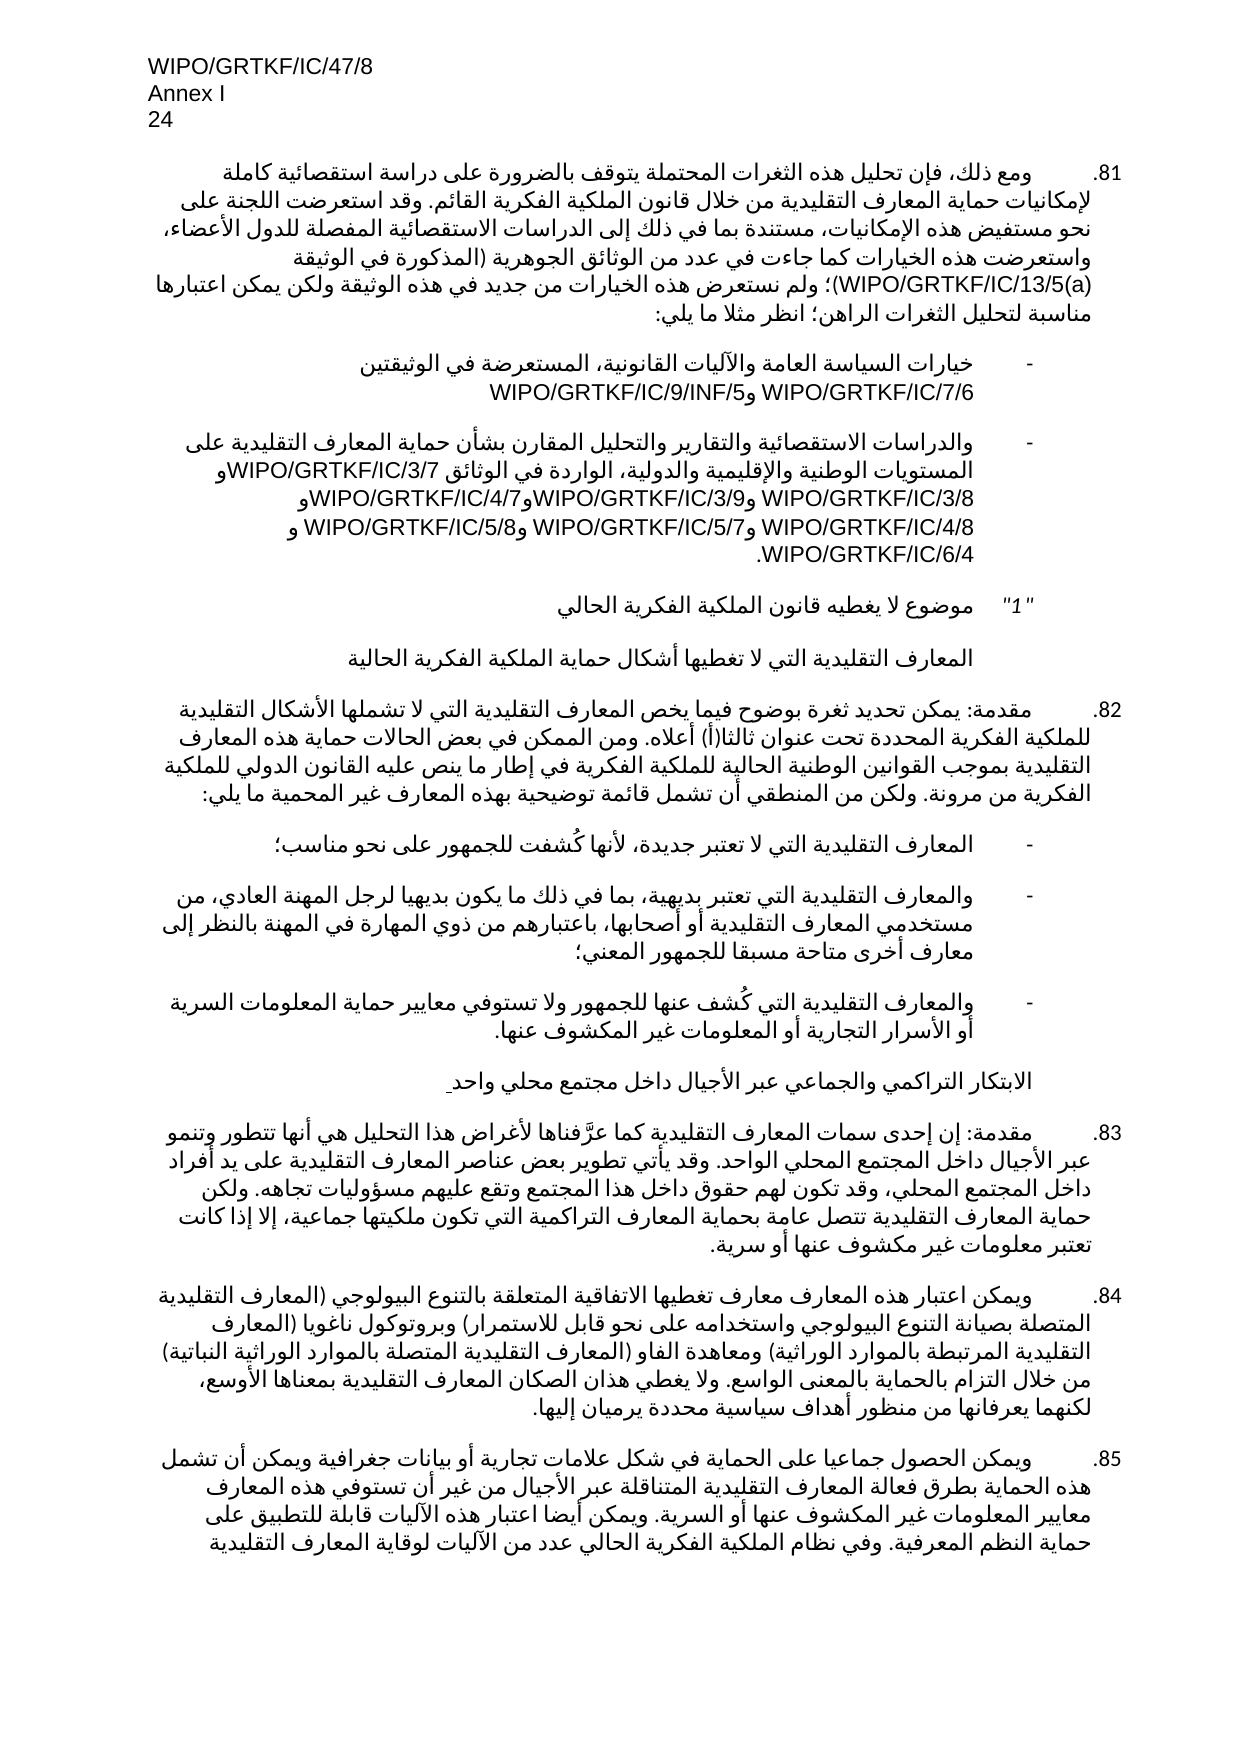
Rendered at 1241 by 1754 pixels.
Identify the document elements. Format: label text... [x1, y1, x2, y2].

text - والدراسات الاستقصائية والتقارير والتحليل المقارن بشأن حماية المعارف التقليدية على المستويات الوطنية والإقليمية والدولية، الواردة في الوثائق WIPO/GRTKF/IC/3/7و WIPO/GRTKF/IC/3/8 وWIPO/GRTKF/IC/3/9وWIPO/GRTKF/IC/4/7وWIPO/GRTKF/IC/4/8 وWIPO/GRTKF/IC/5/7 وWIPO/GRTKF/IC/5/8 وWIPO/GRTKF/IC/6/4. [148, 428, 1033, 569]
list مقدمة: يمكن تحديد ثغرة بوضوح فيما يخص المعارف التقليدية التي لا تشملها الأشكال التقليدية للملكية الفكرية المحددة تحت عنوان ثالثا(أ) أعلاه. ومن الممكن في بعض الحالات حماية هذه المعارف التقليدية بموجب القوانين الوطنية الحالية للملكية الفكرية في إطار ما ينص عليه القانون الدولي للملكية الفكرية من مرونة. ولكن من المنطقي أن تشمل قائمة توضيحية بهذه المعارف غير المحمية ما يلي: [148, 696, 1092, 808]
text - خيارات السياسة العامة والآليات القانونية، المستعرضة في الوثيقتين WIPO/GRTKF/IC/7/6 وWIPO/GRTKF/IC/9/INF/5 [148, 349, 1033, 406]
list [148, 1444, 1092, 1556]
subtitle المعارف التقليدية التي لا تغطيها أشكال حماية الملكية الفكرية الحالية [148, 644, 1033, 673]
subtitle الابتكار التراكمي والجماعي عبر الأجيال داخل مجتمع محلي واحد [148, 1067, 1033, 1095]
text - والمعارف التقليدية التي كُشف عنها للجمهور ولا تستوفي معايير حماية المعلومات السرية أو الأسرار التجارية أو المعلومات غير المكشوف عنها. [148, 988, 1033, 1044]
subtitle "1" موضوع لا يغطيه قانون الملكية الفكرية الحالي [148, 592, 1092, 619]
text - المعارف التقليدية التي لا تعتبر جديدة، لأنها كُشفت للجمهور على نحو مناسب؛ [148, 831, 1092, 858]
list مقدمة: إن إحدى سمات المعارف التقليدية كما عرَّفناها لأغراض هذا التحليل هي أنها تتطور وتنمو عبر الأجيال داخل المجتمع المحلي الواحد. وقد يأتي تطوير بعض عناصر المعارف التقليدية على يد أفراد داخل المجتمع المحلي، وقد تكون لهم حقوق داخل هذا المجتمع وتقع عليهم مسؤوليات تجاهه. ولكن حماية المعارف التقليدية تتصل عامة بحماية المعارف التراكمية التي تكون ملكيتها جماعية، إلا إذا كانت تعتبر معلومات غير مكشوف عنها أو سرية. [148, 1118, 1092, 1258]
list ويمكن اعتبار هذه المعارف معارف تغطيها الاتفاقية المتعلقة بالتنوع البيولوجي (المعارف التقليدية المتصلة بصيانة التنوع البيولوجي واستخدامه على نحو قابل للاستمرار) وبروتوكول ناغويا (المعارف التقليدية المرتبطة بالموارد الوراثية) ومعاهدة الفاو (المعارف التقليدية المتصلة بالموارد الوراثية النباتية) من خلال التزام بالحماية بالمعنى الواسع. ولا يغطي هذان الصكان المعارف التقليدية بمعناها الأوسع، لكنهما يعرفانها من منظور أهداف سياسية محددة يرميان إليها. [148, 1281, 1092, 1421]
list ومع ذلك، فإن تحليل هذه الثغرات المحتملة يتوقف بالضرورة على دراسة استقصائية كاملة لإمكانيات حماية المعارف التقليدية من خلال قانون الملكية الفكرية القائم. وقد استعرضت اللجنة على نحو مستفيض هذه الإمكانيات، مستندة بما في ذلك إلى الدراسات الاستقصائية المفصلة للدول الأعضاء، واستعرضت هذه الخيارات كما جاءت في عدد من الوثائق الجوهرية (المذكورة في الوثيقة WIPO/GRTKF/IC/13/5(a))؛ ولم نستعرض هذه الخيارات من جديد في هذه الوثيقة ولكن يمكن اعتبارها مناسبة لتحليل الثغرات الراهن؛ انظر مثلا ما يلي: [148, 158, 1092, 327]
text - والمعارف التقليدية التي تعتبر بديهية، بما في ذلك ما يكون بديهيا لرجل المهنة العادي، من مستخدمي المعارف التقليدية أو أصحابها، باعتبارهم من ذوي المهارة في المهنة بالنظر إلى معارف أخرى متاحة مسبقا للجمهور المعني؛ [148, 881, 1033, 966]
